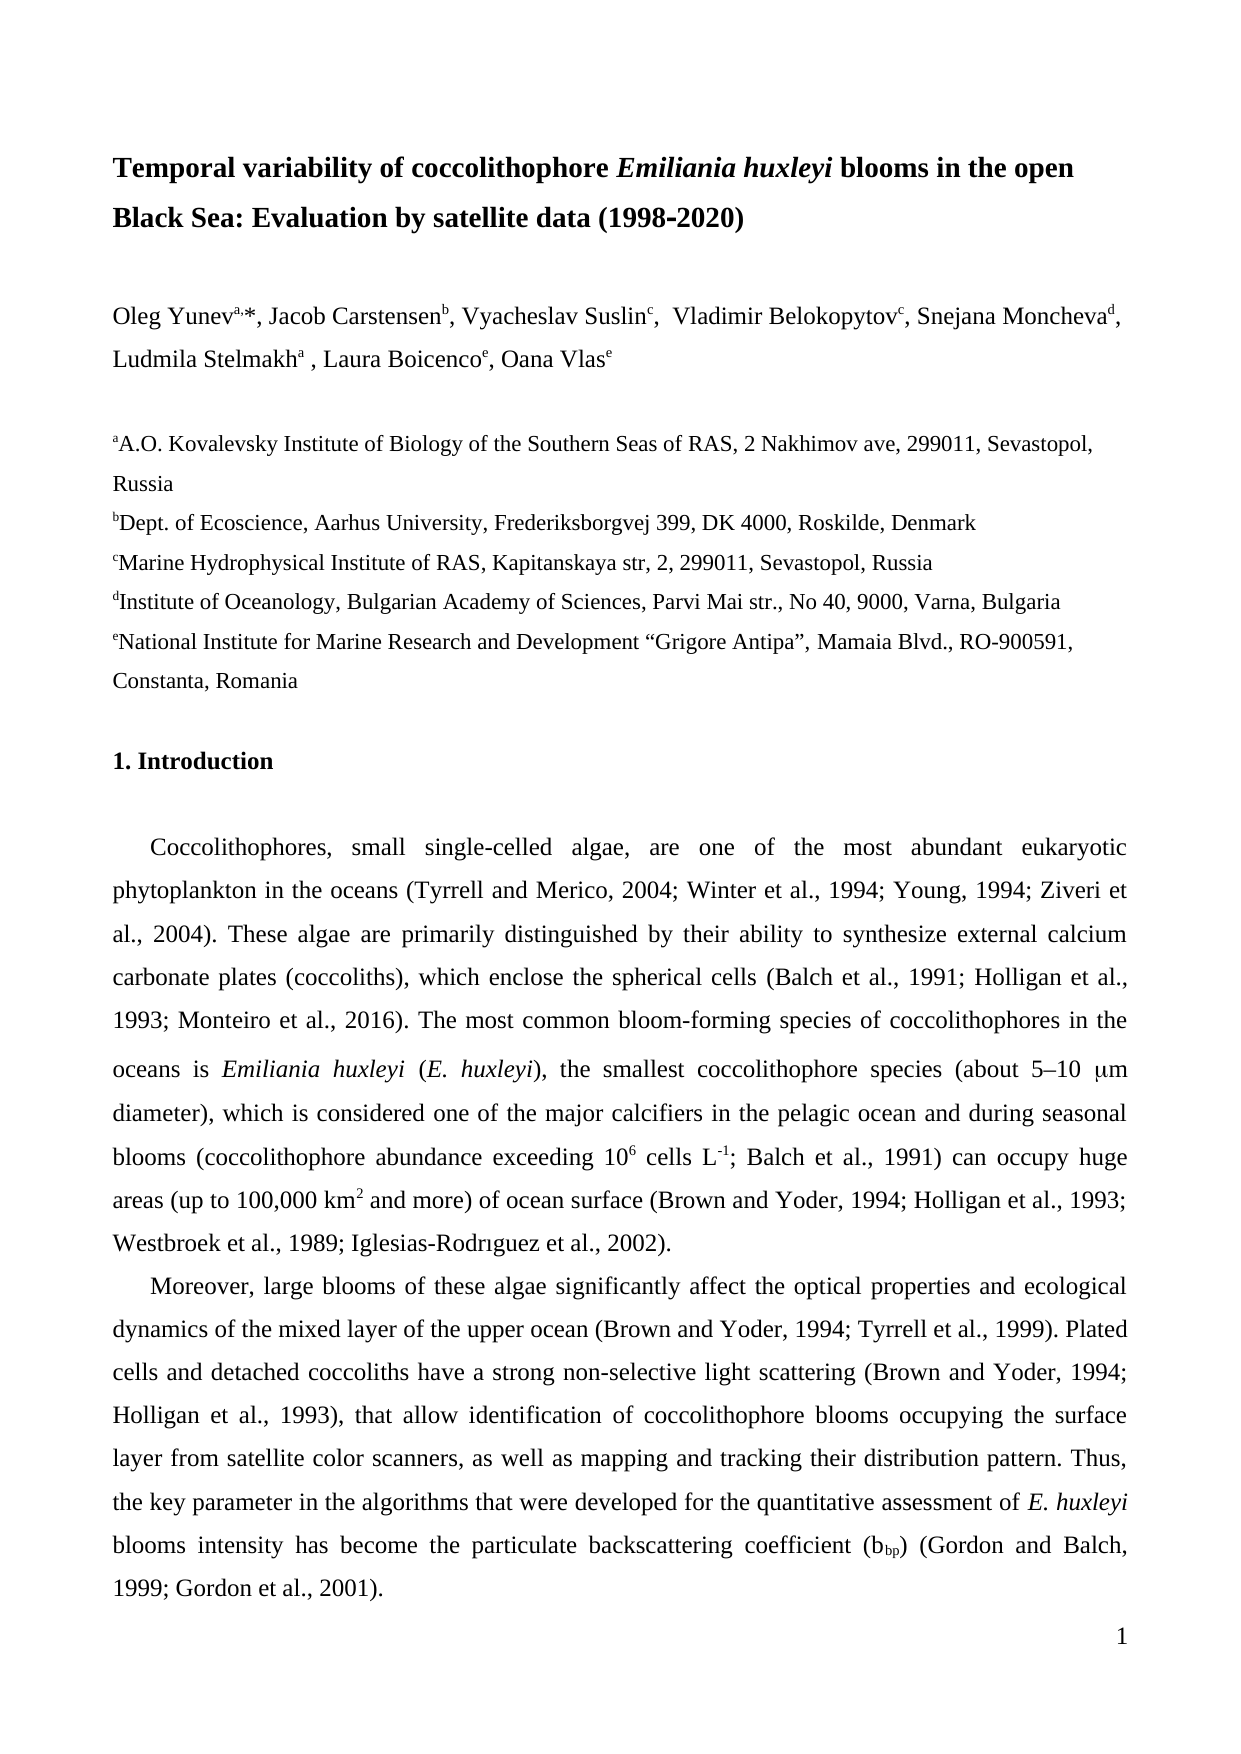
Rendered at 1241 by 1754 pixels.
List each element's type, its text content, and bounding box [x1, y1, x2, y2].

text aA.O. Kovalevsky Institute of Biology of the Southern Seas of RAS, 2 Nakhimov ave, 299011, Sevastopol, Russia [112, 430, 1128, 496]
text Moreover, large blooms of these algae significantly affect the optical properties and ecological dynamics of the mixed layer of the upper ocean (Brown and Yoder, 1994; Tyrrell et al., 1999). Plated cells and detached coccoliths have a strong non-selective light scattering (Brown and Yoder, 1994; Holligan et al., 1993), that allow identification of coccolithophore blooms occupying the surface layer from satellite color scanners, as well as mapping and tracking their distribution pattern. Thus, the key parameter in the algorithms that were developed for the quantitative assessment of E. huxleyi blooms intensity has become the particulate backscattering coefficient (bbp) (Gordon and Balch, 1999; Gordon et al., 2001). [112, 1271, 1128, 1602]
text Oleg Yuneva,*, Jacob Carstensenb, Vyacheslav Suslinc, Vladimir Belokopytovc, Snejana Monchevad, Ludmila Stelmakha , Laura Boicencoe, Oana Vlase [112, 301, 1128, 373]
text eNational Institute for Marine Research and Development “Grigore Antipa”, Mamaia Blvd., RO-900591, Constanta, Romania [112, 628, 1128, 694]
text bDept. of Ecoscience, Aarhus University, Frederiksborgvej 399, DK 4000, Roskilde, Denmark [112, 509, 1128, 536]
text dInstitute of Oceanology, Bulgarian Academy of Sciences, Parvi Mai str., No 40, 9000, Varna, Bulgaria [112, 588, 1128, 615]
text 1. Introduction [112, 746, 1128, 775]
text Coccolithophores, small single-celled algae, are one of the most abundant eukaryotic phytoplankton in the oceans (Tyrrell and Merico, 2004; Winter et al., 1994; Young, 1994; Ziveri et al., 2004). These algae are primarily distinguished by their ability to synthesize external calcium carbonate plates (coccoliths), which enclose the spherical cells (Balch et al., 1991; Holligan et al., 1993; Monteiro et al., 2016). The most common bloom-forming species of coccolithophores in the oceans is Emiliania huxleyi (E. huxleyi), the smallest coccolithophore species (about 5–10 m diameter), which is considered one of the major calcifiers in the pelagic ocean and during seasonal blooms (coccolithophore abundance exceeding 106 cells L-1; Balch et al., 1991) can occupy huge areas (up to 100,000 km2 and more) of ocean surface (Brown and Yoder, 1994; Holligan et al., 1993; Westbroek et al., 1989; Iglesias-Rodrıguez et al., 2002). [112, 832, 1128, 1257]
text cMarine Hydrophysical Institute of RAS, Kapitanskaya str, 2, 299011, Sevastopol, Russia [112, 549, 1128, 575]
text Temporal variability of coccolithophore Emiliania huxleyi blooms in the open Black Sea: Evaluation by satellite data (19982020) [112, 150, 1128, 234]
